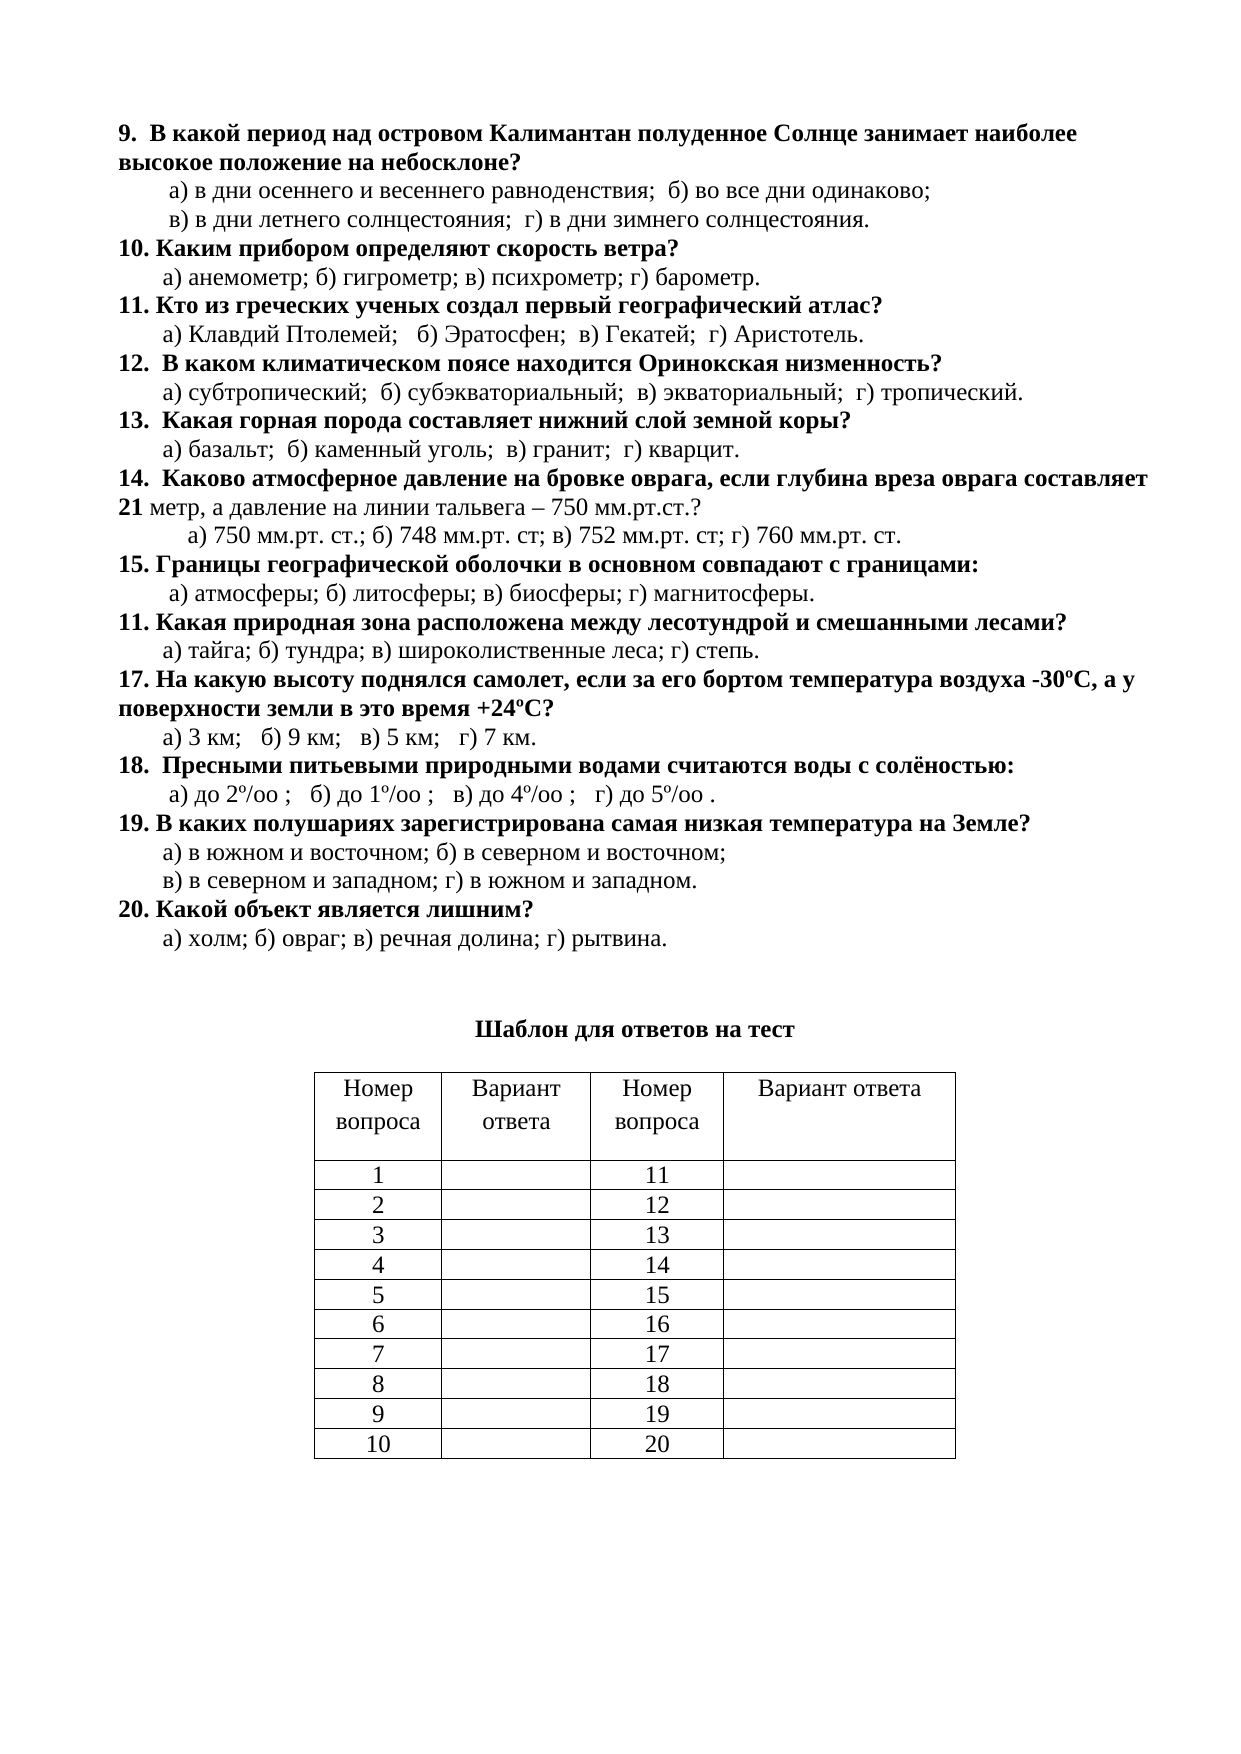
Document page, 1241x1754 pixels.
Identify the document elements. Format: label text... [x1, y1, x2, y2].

text а) в дни осеннего и весеннего равноденствия; б) во все дни одинаково; [162, 176, 1152, 204]
table_cell [724, 1399, 955, 1428]
table_cell 1 [315, 1161, 441, 1189]
table_cell [724, 1310, 955, 1338]
text а) 3 км; б) 9 км; в) 5 км; г) 7 км. [162, 722, 1152, 751]
text а) 750 мм.рт. ст.; б) 748 мм.рт. ст; в) 752 мм.рт. ст; г) 760 мм.рт. ст. [162, 521, 1152, 549]
text 18. Пресными питьевыми природными водами считаются воды с солёностью: [118, 751, 1152, 779]
table_cell 8 [315, 1369, 441, 1398]
text в) в дни летнего солнцестояния; г) в дни зимнего солнцестояния. [162, 204, 1152, 233]
table_cell 6 [315, 1310, 441, 1338]
text в) в северном и западном; г) в южном и западном. [162, 866, 1152, 894]
table_cell [724, 1190, 955, 1219]
table_cell 15 [591, 1280, 723, 1308]
table_cell 9 [315, 1399, 441, 1428]
table_header Вариант ответа [724, 1073, 955, 1159]
table_cell 3 [315, 1220, 441, 1249]
text а) Клавдий Птолемей; б) Эратосфен; в) Гекатей; г) Аристотель. [162, 319, 1152, 348]
table_cell [442, 1429, 590, 1457]
text а) тайга; б) тундра; в) широколиственные леса; г) степь. [162, 636, 1152, 664]
text Шаблон для ответов на тест [118, 1014, 1152, 1043]
text а) базальт; б) каменный уголь; в) гранит; г) кварцит. [162, 434, 1152, 463]
text 14. Каково атмосферное давление на бровке оврага, если глубина вреза оврага составляет 21 метр, а давление на линии тальвега – 750 мм.рт.ст.? [118, 463, 1152, 521]
table_cell [724, 1369, 955, 1398]
table_cell 13 [591, 1220, 723, 1249]
text а) в южном и восточном; б) в северном и восточном; [162, 837, 1152, 866]
text а) анемометр; б) гигрометр; в) психрометр; г) барометр. [162, 262, 1152, 291]
text 17. На какую высоту поднялся самолет, если за его бортом температура воздуха -30ºС, а у поверхности земли в это время +24ºС? [118, 664, 1152, 722]
text 13. Какая горная порода составляет нижний слой земной коры? [118, 406, 1152, 434]
table_cell [724, 1339, 955, 1368]
text 9. В какой период над островом Калимантан полуденное Солнце занимает наиболее высокое положение на небосклоне? [118, 118, 1152, 176]
table_cell 10 [315, 1429, 441, 1457]
table_cell 18 [591, 1369, 723, 1398]
text 20. Какой объект является лишним? [118, 894, 1152, 923]
table_header Номер вопроса [315, 1073, 441, 1159]
table_cell [442, 1190, 590, 1219]
text а) атмосферы; б) литосферы; в) биосферы; г) магнитосферы. [162, 578, 1152, 607]
text 11. Кто из греческих ученых создал первый географический атлас? [118, 291, 1152, 319]
table_cell 7 [315, 1339, 441, 1368]
table_cell [442, 1339, 590, 1368]
table_cell [442, 1399, 590, 1428]
table_cell [724, 1280, 955, 1308]
text 10. Каким прибором определяют скорость ветра? [118, 233, 1152, 262]
text а) холм; б) овраг; в) речная долина; г) рытвина. [162, 923, 1152, 952]
table_cell [724, 1429, 955, 1457]
table_cell [442, 1161, 590, 1189]
text 11. Какая природная зона расположена между лесотундрой и смешанными лесами? [118, 607, 1152, 636]
text 19. В каких полушариях зарегистрирована самая низкая температура на Земле? [118, 808, 1152, 837]
table_cell 16 [591, 1310, 723, 1338]
table_cell [442, 1369, 590, 1398]
table_cell 19 [591, 1399, 723, 1428]
table_cell [442, 1310, 590, 1338]
text а) субтропический; б) субэкваториальный; в) экваториальный; г) тропический. [162, 377, 1152, 406]
table_cell [724, 1161, 955, 1189]
table_cell 5 [315, 1280, 441, 1308]
table_cell 2 [315, 1190, 441, 1219]
table_cell 20 [591, 1429, 723, 1457]
table_header Вариант ответа [442, 1073, 590, 1159]
table_cell [442, 1220, 590, 1249]
table_cell [724, 1220, 955, 1249]
table_cell 17 [591, 1339, 723, 1368]
table_cell [442, 1280, 590, 1308]
table_cell 12 [591, 1190, 723, 1219]
table_cell [724, 1250, 955, 1279]
text 12. В каком климатическом поясе находится Оринокская низменность? [118, 348, 1152, 377]
table_header Номер вопроса [591, 1073, 723, 1159]
table_cell 4 [315, 1250, 441, 1279]
text 15. Границы географической оболочки в основном совпадают с границами: [118, 549, 1152, 578]
text а) до 2º/оо ; б) до 1º/оо ; в) до 4º/оо ; г) до 5º/оо . [162, 779, 1152, 808]
table_cell [442, 1250, 590, 1279]
table_cell 11 [591, 1161, 723, 1189]
table_cell 14 [591, 1250, 723, 1279]
